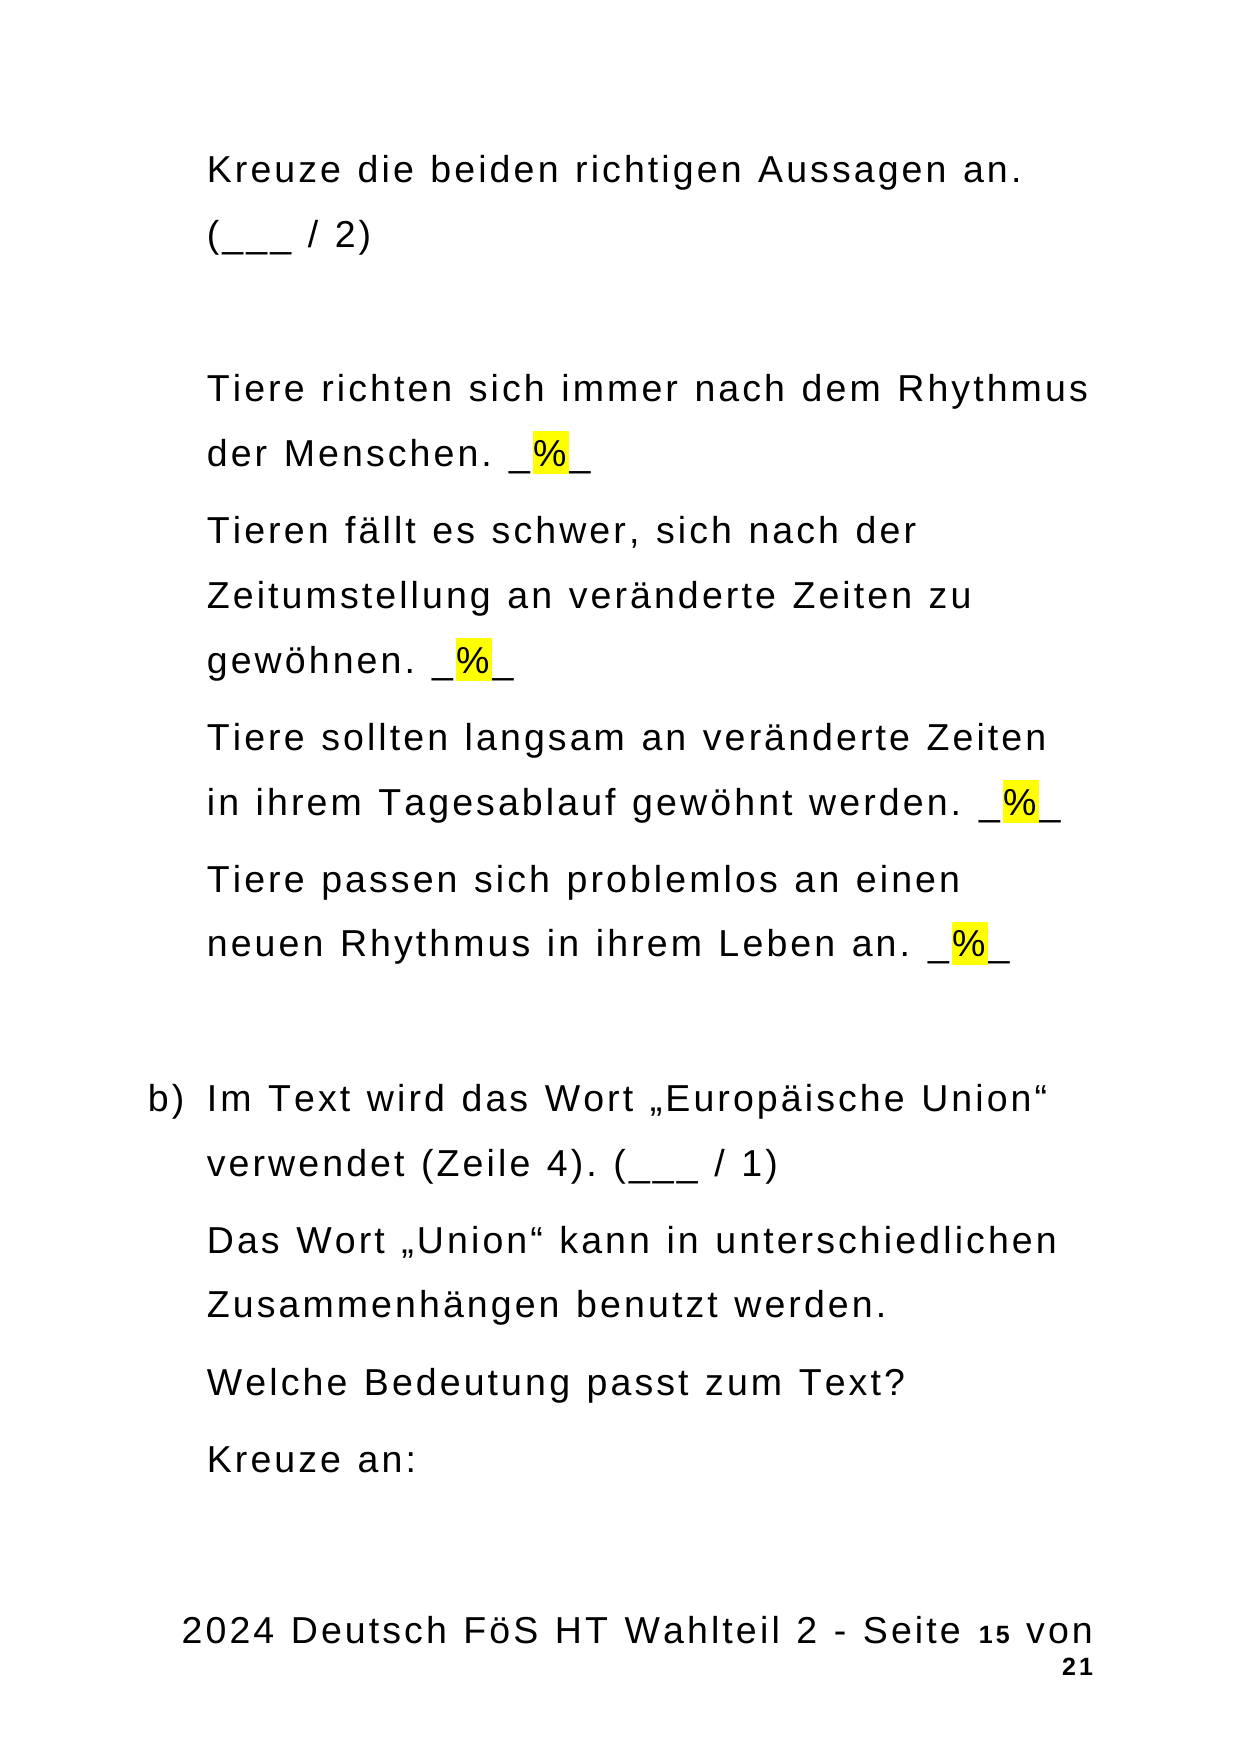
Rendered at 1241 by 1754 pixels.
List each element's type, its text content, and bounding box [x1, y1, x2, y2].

list Das Wort „Union“ kann in unterschiedlichen Zusammenhängen benutzt werden. [207, 1218, 1093, 1326]
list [148, 148, 1093, 255]
list Tiere passen sich problemlos an einen neuen Rhythmus in ihrem Leben an. _%_ [207, 857, 1093, 965]
list Welche Bedeutung passt zum Text? [207, 1360, 1093, 1403]
list Kreuze an: [207, 1437, 1093, 1480]
list b) Im Text wird das Wort „Europäische Union“ verwendet (Zeile 4). (___ / 1) [148, 1076, 1093, 1184]
list Tieren fällt es schwer, sich nach der Zeitumstellung an veränderte Zeiten zu gewöhnen. _%_ [207, 508, 1093, 681]
list Tiere sollten langsam an veränderte Zeiten in ihrem Tagesablauf gewöhnt werden. _%_ [207, 715, 1093, 823]
list Tiere richten sich immer nach dem Rhythmus der Menschen. _%_ [207, 367, 1093, 474]
